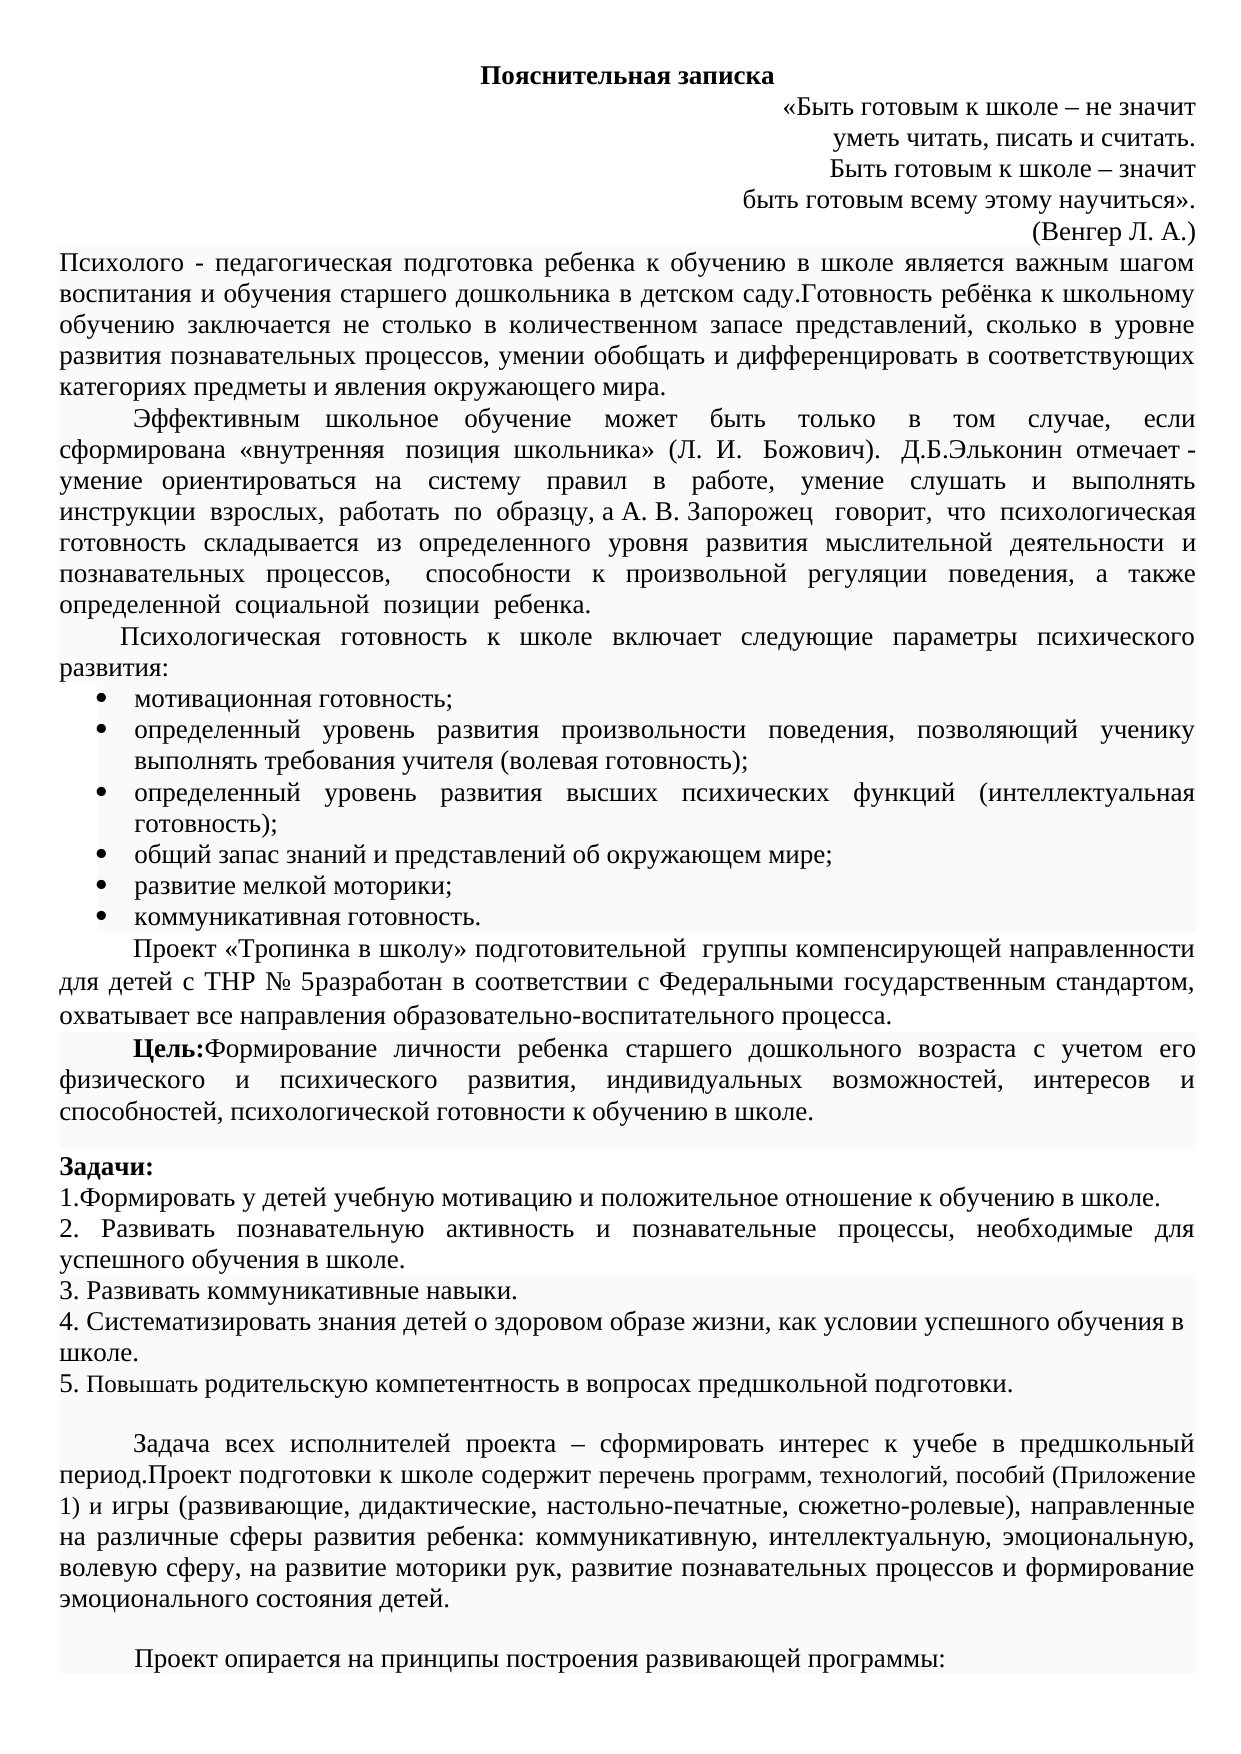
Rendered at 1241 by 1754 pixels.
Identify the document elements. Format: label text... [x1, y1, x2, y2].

text 1.Формировать у детей учебную мотивацию и положительное отношение к обучению в школе. [59, 1181, 1196, 1212]
text уметь читать, писать и считать. [59, 121, 1196, 152]
text Задачи: [59, 1149, 1196, 1181]
list развитие мелкой моторики; [97, 869, 1196, 901]
list мотивационная готовность; [97, 682, 1196, 713]
list общий запас знаний и представлений об окружающем мире; [97, 838, 1196, 869]
text Психолого - педагогическая подготовка ребенка к обучению в школе является важным шагом воспитания и обучения старшего дошкольника в детском саду.Готовность ребёнка к школьному обучению заключается не столько в количественном запасе представлений, сколько в уровне развития познавательных процессов, умении обобщать и дифференцировать в соответствующих категориях предметы и явления окружающего мира. [59, 246, 1196, 402]
text Психологическая готовность к школе включает следующие параметры психического развития: [59, 620, 1196, 682]
text 3. Развивать коммуникативные навыки. [59, 1274, 1196, 1305]
text Цель:Формирование личности ребенка старшего дошкольного возраста с учетом его физического и психического развития, индивидуальных возможностей, интересов и способностей, психологической готовности к обучению в школе. [59, 1032, 1196, 1126]
text быть готовым всему этому научиться». [59, 184, 1196, 215]
text 5. Повышать родительскую компетентность в вопросах предшкольной подготовки. [59, 1368, 1196, 1399]
text 2. Развивать познавательную активность и познавательные процессы, необходимые для успешного обучения в школе. [59, 1212, 1196, 1274]
text Эффективным школьное обучение может быть только в том случае, если сформирована «внутренняя позиция школьника» (Л. И. Божович). Д.Б.Эльконин отмечает - умение ориентироваться на систему правил в работе, умение слушать и выполнять инструкции взрослых, работать по образцу, а А. В. Запорожец говорит, что психологическая готовность складывается из определенного уровня развития мыслительной деятельности и познавательных процессов, способности к произвольной регуляции поведения, а также определенной социальной позиции ребенка. [59, 402, 1196, 620]
text (Венгер Л. А.) [59, 215, 1196, 246]
text 4. Систематизировать знания детей о здоровом образе жизни, как условии успешного обучения в школе. [59, 1305, 1196, 1368]
text Пояснительная записка [59, 59, 1196, 90]
list определенный уровень развития произвольности поведения, позволяющий ученику выполнять требования учителя (волевая готовность); [97, 713, 1196, 776]
text Проект «Тропинка в школу» подготовительной группы компенсирующей направленности для детей с ТНР № 5разработан в соответствии с Федеральными государственным стандартом, охватывает все направления образовательно-воспитательного процесса. [59, 932, 1196, 1030]
list коммуникативная готовность. [97, 901, 1196, 932]
list определенный уровень развития высших психических функций (интеллектуальная готовность); [97, 776, 1196, 838]
text Проект опирается на принципы построения развивающей программы: [60, 1642, 1196, 1673]
text «Быть готовым к школе – не значит [59, 90, 1196, 121]
text Задача всех исполнителей проекта – сформировать интерес к учебе в предшкольный период.Проект подготовки к школе содержит перечень программ, технологий, пособий (Приложение 1) и игры (развивающие, дидактические, настольно-печатные, сюжетно-ролевые), направленные на различные сферы развития ребенка: коммуникативную, интеллектуальную, эмоциональную, волевую сферу, на развитие моторики рук, развитие познавательных процессов и формирование эмоционального состояния детей. [59, 1427, 1196, 1614]
text Быть готовым к школе – значит [59, 152, 1196, 184]
